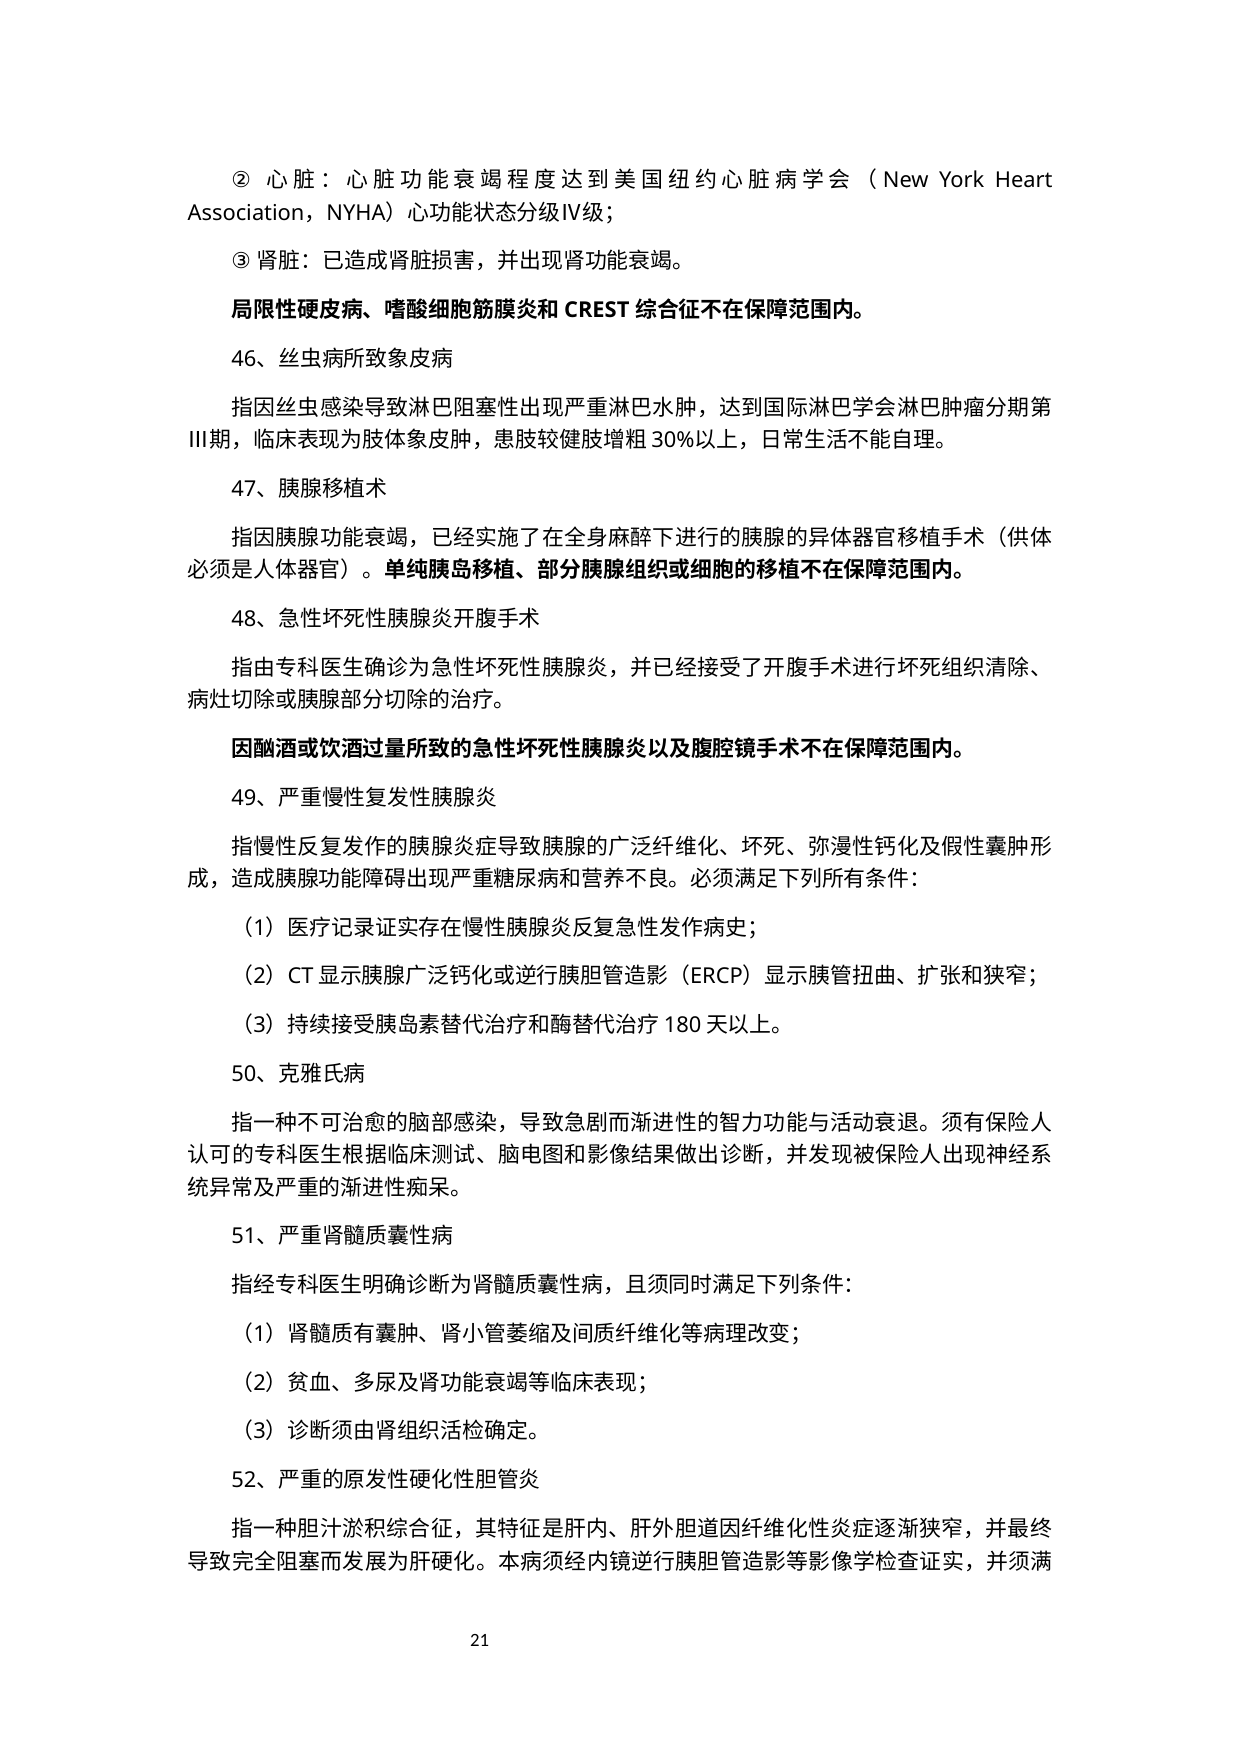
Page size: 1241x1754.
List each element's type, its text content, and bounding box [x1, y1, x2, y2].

text （3）诊断须由肾组织活检确定。 [187, 1413, 1053, 1446]
text 指由专科医生确诊为急性坏死性胰腺炎，并已经接受了开腹手术进行坏死组织清除、病灶切除或胰腺部分切除的治疗。 [187, 649, 1053, 714]
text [187, 1511, 1053, 1576]
text （2）贫血、多尿及肾功能衰竭等临床表现； [187, 1364, 1053, 1397]
text 指因丝虫感染导致淋巴阻塞性出现严重淋巴水肿，达到国际淋巴学会淋巴肿瘤分期第Ⅲ期，临床表现为肢体象皮肿，患肢较健肢增粗30%以上，日常生活不能自理。 [187, 389, 1053, 454]
text 52、严重的原发性硬化性胆管炎 [187, 1462, 1053, 1494]
text 指慢性反复发作的胰腺炎症导致胰腺的广泛纤维化、坏死、弥漫性钙化及假性囊肿形成，造成胰腺功能障碍出现严重糖尿病和营养不良。必须满足下列所有条件： [187, 828, 1053, 893]
text （1）医疗记录证实存在慢性胰腺炎反复急性发作病史； [187, 909, 1053, 942]
text （2）CT显示胰腺广泛钙化或逆行胰胆管造影（ERCP）显示胰管扭曲、扩张和狭窄； [187, 958, 1053, 991]
text 因酗酒或饮酒过量所致的急性坏死性胰腺炎以及腹腔镜手术不在保障范围内。 [187, 731, 1053, 763]
text 49、严重慢性复发性胰腺炎 [187, 779, 1053, 812]
text 47、胰腺移植术 [187, 471, 1053, 503]
text 指经专科医生明确诊断为肾髓质囊性病，且须同时满足下列条件： [187, 1267, 1053, 1299]
text ③ 肾脏：已造成肾脏损害，并出现肾功能衰竭。 [187, 243, 1053, 276]
text 46、丝虫病所致象皮病 [187, 341, 1053, 373]
text 51、严重肾髓质囊性病 [187, 1218, 1053, 1251]
text 48、急性坏死性胰腺炎开腹手术 [187, 601, 1053, 633]
text （3）持续接受胰岛素替代治疗和酶替代治疗180天以上。 [187, 1007, 1053, 1039]
text ② 心脏：心脏功能衰竭程度达到美国纽约心脏病学会（New York Heart Association，NYHA）心功能状态分级Ⅳ级； [187, 162, 1053, 227]
text （1）肾髓质有囊肿、肾小管萎缩及间质纤维化等病理改变； [187, 1316, 1053, 1348]
text 局限性硬皮病、嗜酸细胞筋膜炎和CREST 综合征不在保障范围内。 [187, 292, 1053, 324]
text 指因胰腺功能衰竭，已经实施了在全身麻醉下进行的胰腺的异体器官移植手术（供体必须是人体器官）。单纯胰岛移植、部分胰腺组织或细胞的移植不在保障范围内。 [187, 519, 1053, 584]
text 50、克雅氏病 [187, 1056, 1053, 1088]
text 指一种不可治愈的脑部感染，导致急剧而渐进性的智力功能与活动衰退。须有保险人认可的专科医生根据临床测试、脑电图和影像结果做出诊断，并发现被保险人出现神经系统异常及严重的渐进性痴呆。 [187, 1104, 1053, 1202]
